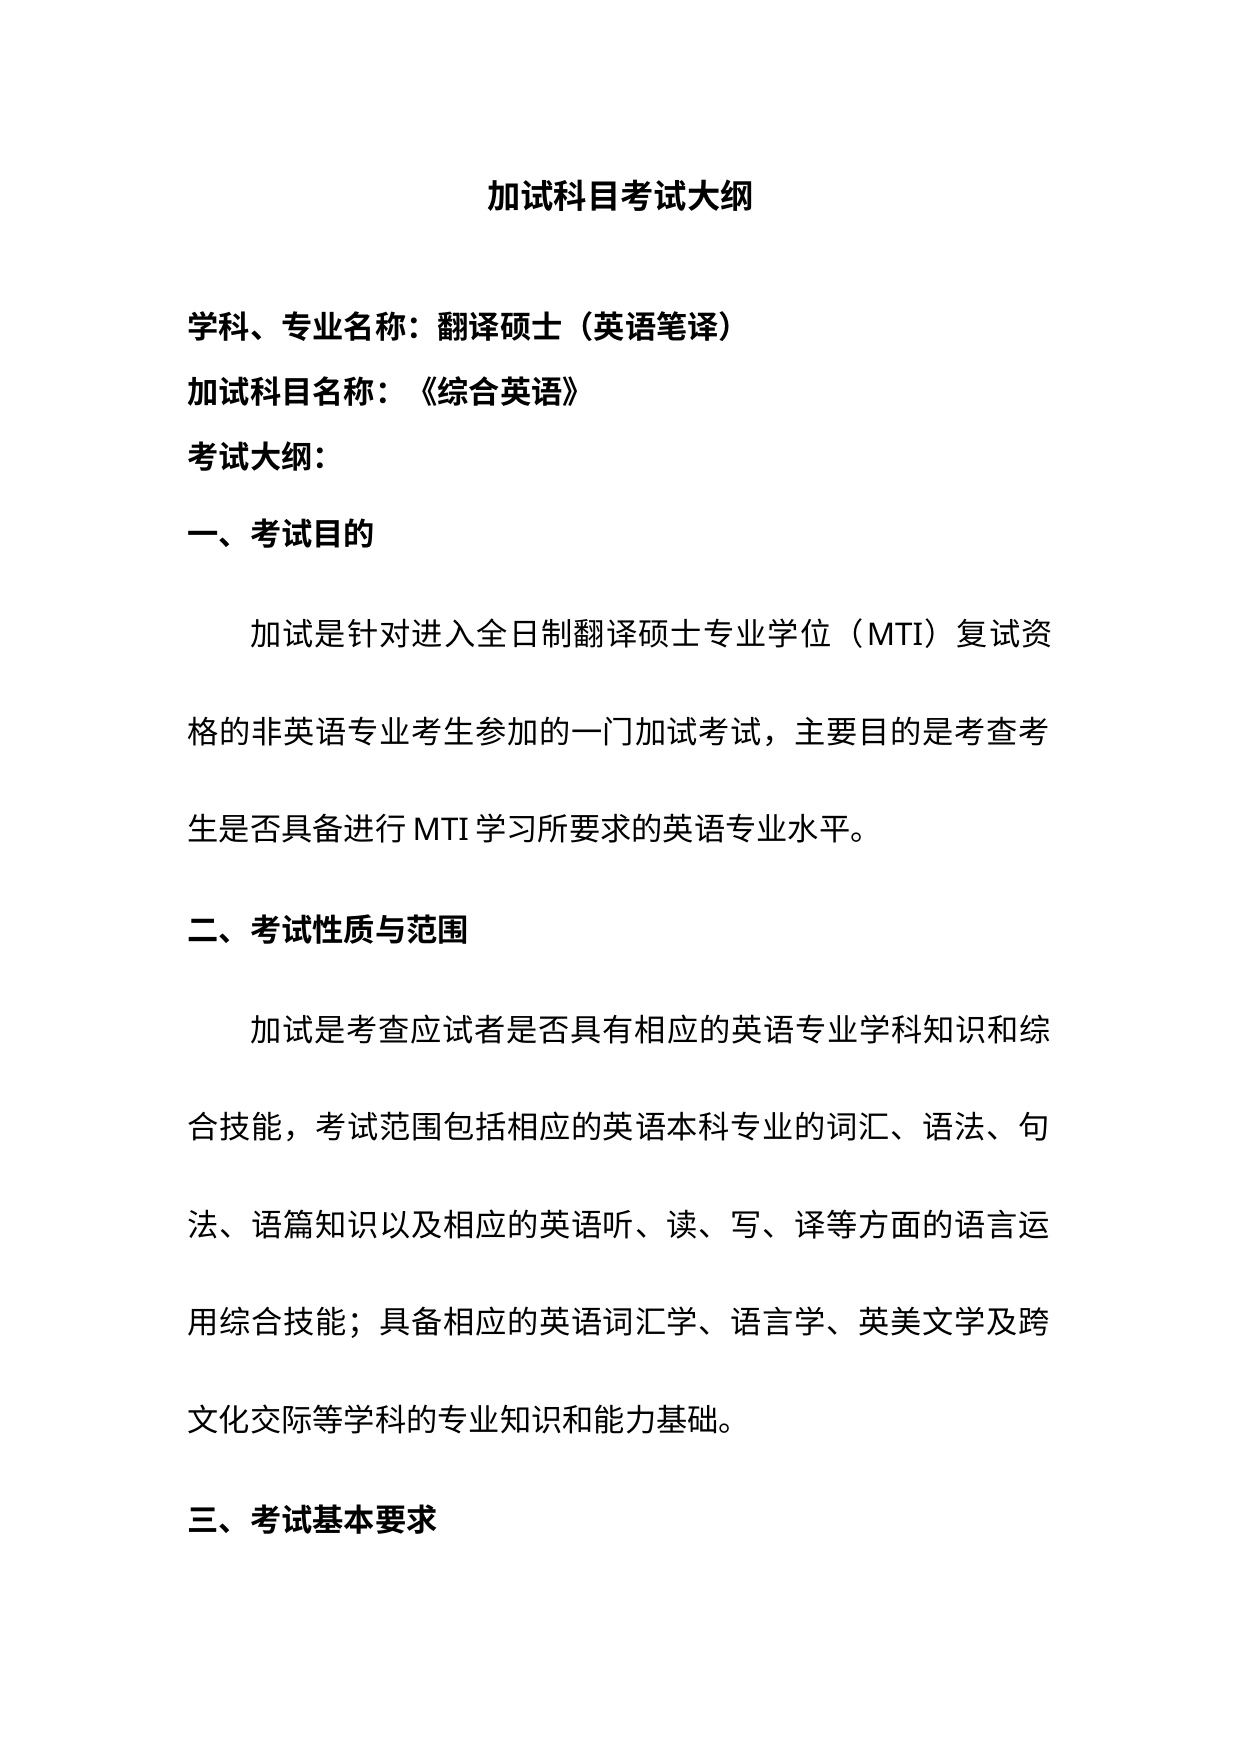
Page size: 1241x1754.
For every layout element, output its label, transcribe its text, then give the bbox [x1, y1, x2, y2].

text 加试科目考试大纲 [187, 162, 1053, 227]
text 加试是针对进入全日制翻译硕士专业学位（MTI）复试资格的非英语专业考生参加的一门加试考试，主要目的是考查考生是否具备进行MTI学习所要求的英语专业水平。 [187, 599, 1053, 859]
text 三、考试基本要求 [187, 1485, 1053, 1550]
text 加试是考查应试者是否具有相应的英语专业学科知识和综合技能，考试范围包括相应的英语本科专业的词汇、语法、句法、语篇知识以及相应的英语听、读、写、译等方面的语言运用综合技能；具备相应的英语词汇学、语言学、英美文学及跨文化交际等学科的专业知识和能力基础。 [187, 995, 1053, 1450]
text 二、考试性质与范围 [187, 895, 1053, 960]
text 学科、专业名称：翻译硕士（英语笔译） [187, 292, 1053, 357]
text 加试科目名称：《综合英语》 [187, 357, 1053, 422]
text 一、考试目的 [187, 499, 1053, 564]
text 考试大纲： [187, 422, 1053, 487]
